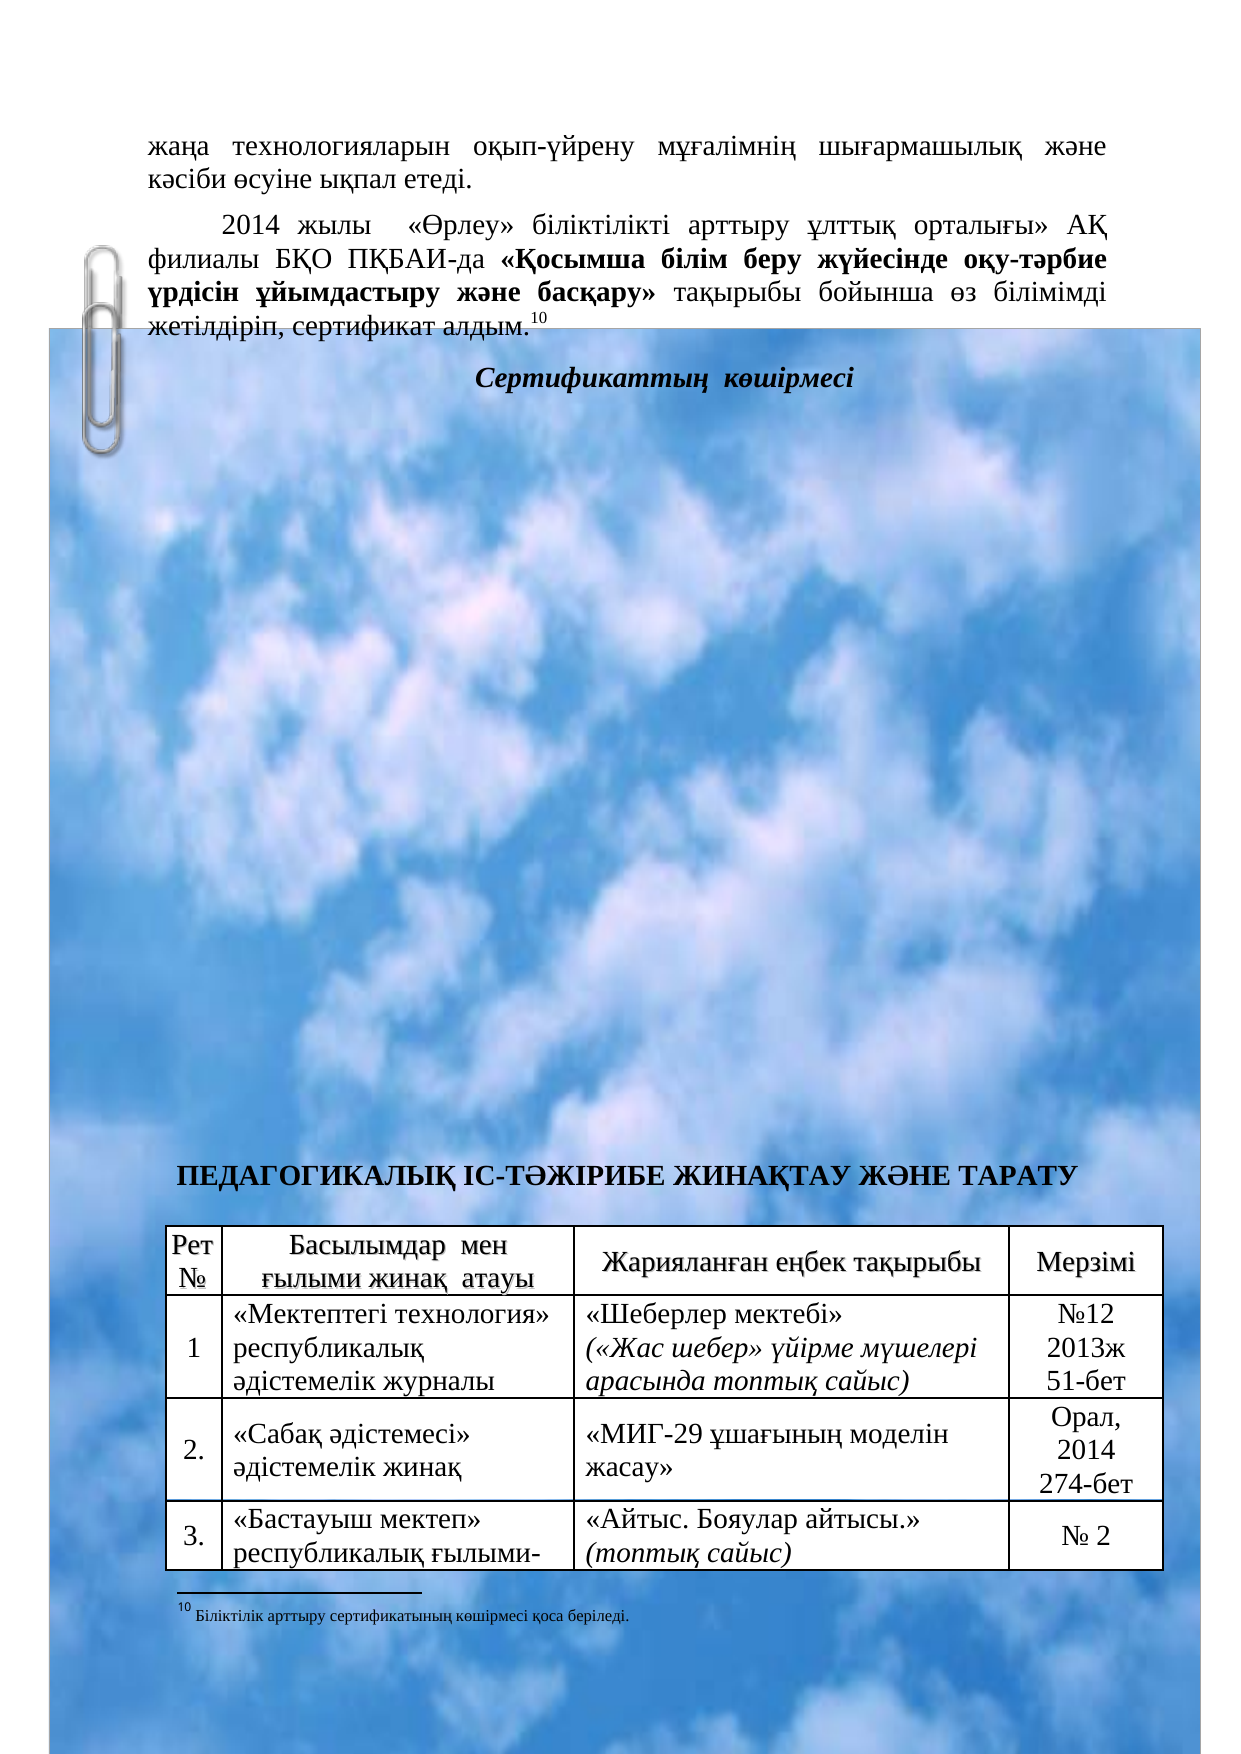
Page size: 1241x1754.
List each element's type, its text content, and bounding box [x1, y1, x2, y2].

text 2014 жылы «Өрлеу» біліктілікті арттыру ұлттық орталығы» АҚ филиалы БҚО ПҚБАИ-да «Қосымша білім беру жүйесінде оқу-тәрбие үрдісін ұйымдастыру және басқару» тақырыбы бойынша өз білімімді жетілдіріп, сертификат алдым. [148, 207, 1107, 341]
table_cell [223, 1502, 573, 1569]
table_cell «Шеберлер мектебі» («Жас шебер» үйірме мүшелері арасында топтық сайыс) [575, 1296, 1008, 1397]
table_cell № 2 2014 ж. 48-бет [1010, 1502, 1162, 1569]
picture [50, 235, 1200, 1754]
subtitle ПЕДАГОГИКАЛЫҚ ІС-ТӘЖІРИБЕ ЖИНАҚТАУ ЖӘНЕ ТАРАТУ [148, 394, 1107, 1191]
table_header Рет № [167, 1227, 221, 1294]
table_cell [575, 1502, 1008, 1569]
table_header Жарияланған еңбек тақырыбы [575, 1227, 1008, 1294]
table_cell «МИГ-29 ұшағының моделін жасау» [575, 1399, 1008, 1499]
table_cell «Сабақ әдістемесі» әдістемелік жинақ [223, 1399, 573, 1499]
table_cell №12 2013ж 51-бет [1010, 1296, 1162, 1397]
table_header Басылымдар мен ғылыми жинақ атауы [223, 1227, 573, 1294]
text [148, 128, 1107, 195]
table_cell Орал, 2014 274-бет [1010, 1399, 1162, 1499]
table_header Мерзімі [1010, 1227, 1162, 1294]
text Сертификаттың көшірмесі [177, 361, 1152, 394]
table_cell 1 [167, 1296, 221, 1397]
table_cell 3. [167, 1502, 221, 1569]
table_cell 2. [167, 1399, 221, 1499]
table_cell «Мектептегі технология» республикалық әдістемелік журналы [223, 1296, 573, 1397]
